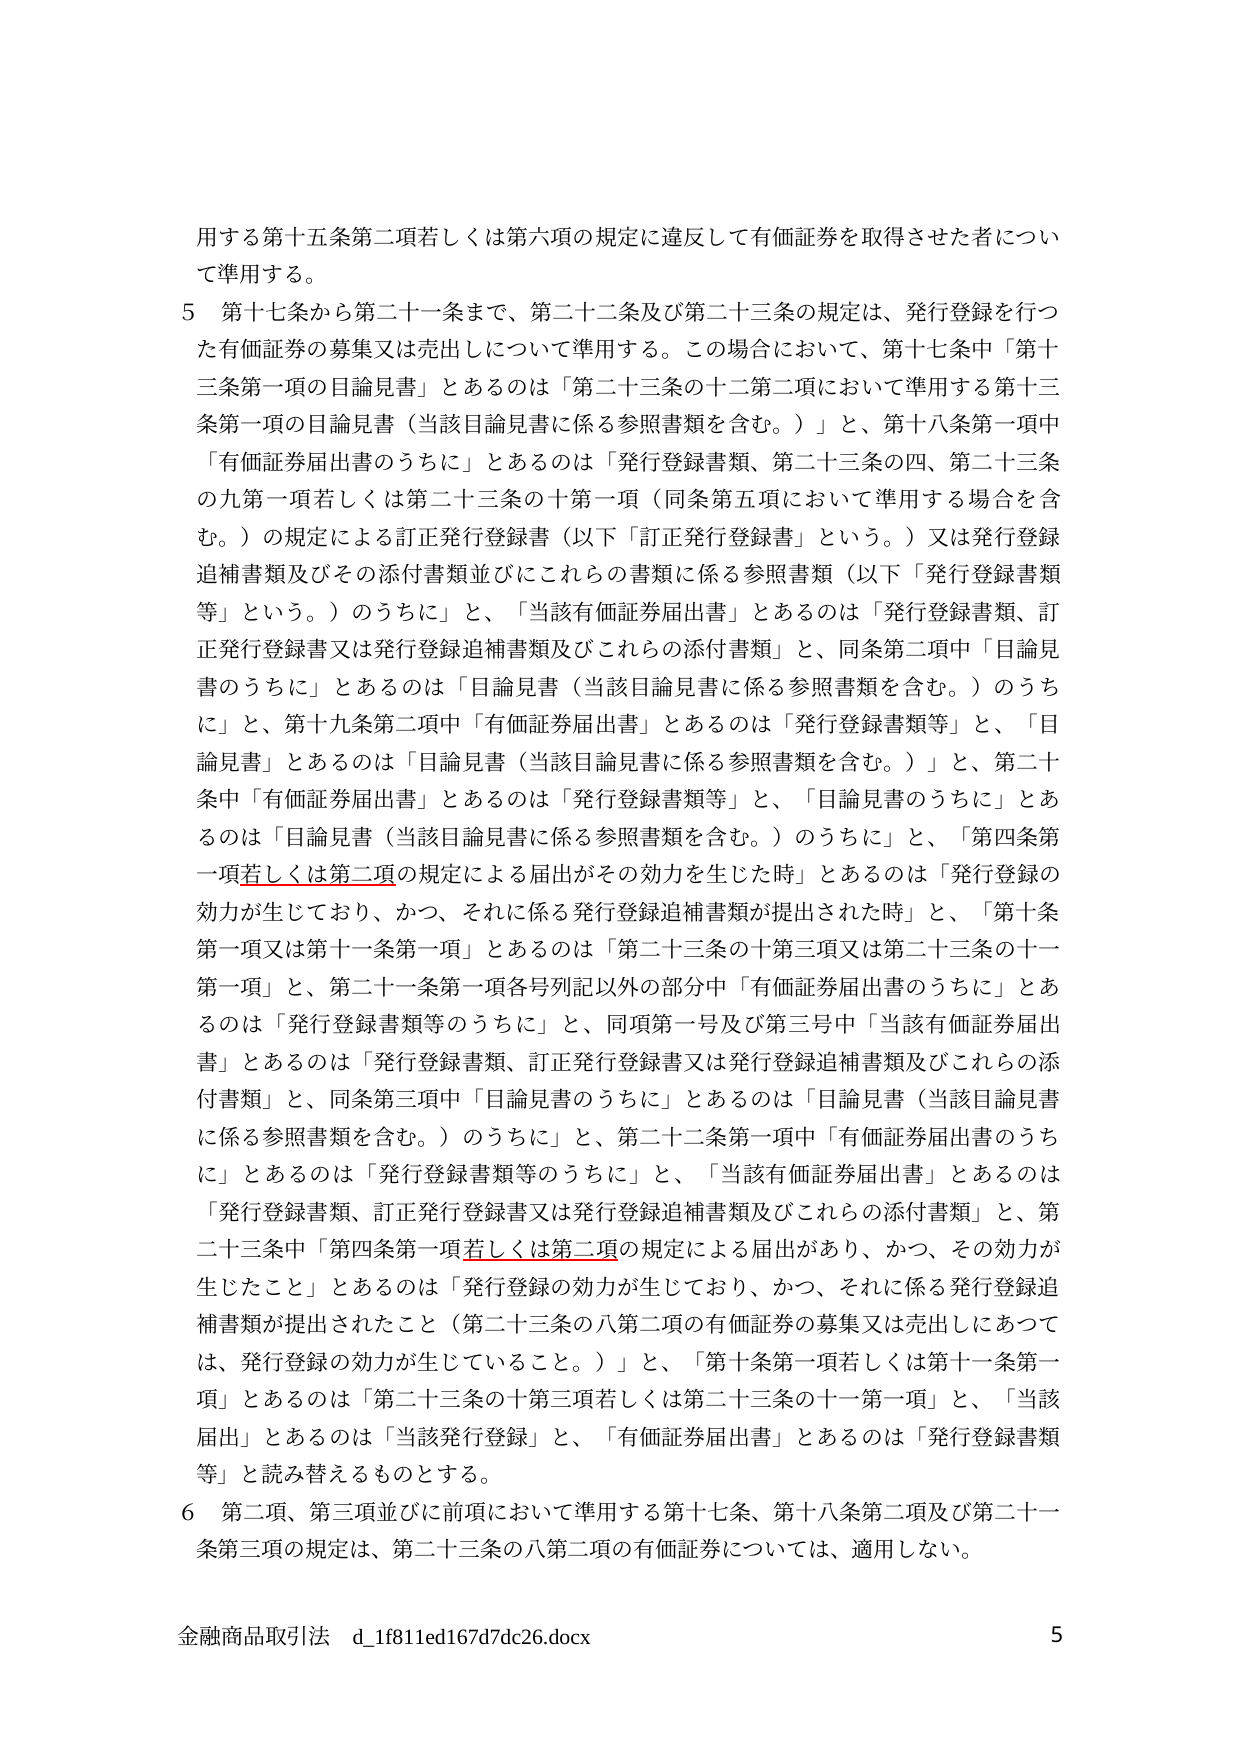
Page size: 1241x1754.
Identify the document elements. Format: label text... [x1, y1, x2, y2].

text ５ 第十七条から第二十一条まで、第二十二条及び第二十三条の規定は、発行登録を行つた有価証券の募集又は売出しについて準用する。この場合において、第十七条中「第十三条第一項の目論見書」とあるのは「第二十三条の十二第二項において準用する第十三条第一項の目論見書（当該目論見書に係る参照書類を含む。）」と、第十八条第一項中「有価証券届出書のうちに」とあるのは「発行登録書類、第二十三条の四、第二十三条の九第一項若しくは第二十三条の十第一項（同条第五項において準用する場合を含む。）の規定による訂正発行登録書（以下「訂正発行登録書」という。）又は発行登録追補書類及びその添付書類並びにこれらの書類に係る参照書類（以下「発行登録書類等」という。）のうちに」と、「当該有価証券届出書」とあるのは「発行登録書類、訂正発行登録書又は発行登録追補書類及びこれらの添付書類」と、同条第二項中「目論見書のうちに」とあるのは「目論見書（当該目論見書に係る参照書類を含む。）のうちに」と、第十九条第二項中「有価証券届出書」とあるのは「発行登録書類等」と、「目論見書」とあるのは「目論見書（当該目論見書に係る参照書類を含む。）」と、第二十条中「有価証券届出書」とあるのは「発行登録書類等」と、「目論見書のうちに」とあるのは「目論見書（当該目論見書に係る参照書類を含む。）のうちに」と、「第四条第一項若しくは第二項の規定による届出がその効力を生じた時」とあるのは「発行登録の効力が生じており、かつ、それに係る発行登録追補書類が提出された時」と、「第十条第一項又は第十一条第一項」とあるのは「第二十三条の十第三項又は第二十三条の十一第一項」と、第二十一条第一項各号列記以外の部分中「有価証券届出書のうちに」とあるのは「発行登録書類等のうちに」と、同項第一号及び第三号中「当該有価証券届出書」とあるのは「発行登録書類、訂正発行登録書又は発行登録追補書類及びこれらの添付書類」と、同条第三項中「目論見書のうちに」とあるのは「目論見書（当該目論見書に係る参照書類を含む。）のうちに」と、第二十二条第一項中「有価証券届出書のうちに」とあるのは「発行登録書類等のうちに」と、「当該有価証券届出書」とあるのは「発行登録書類、訂正発行登録書又は発行登録追補書類及びこれらの添付書類」と、第二十三条中「第四条第一項若しくは第二項の規定による届出があり、かつ、その効力が生じたこと」とあるのは「発行登録の効力が生じており、かつ、それに係る発行登録追補書類が提出されたこと（第二十三条の八第二項の有価証券の募集又は売出しにあつては、発行登録の効力が生じていること。）」と、「第十条第一項若しくは第十一条第一項」とあるのは「第二十三条の十第三項若しくは第二十三条の十一第一項」と、「当該届出」とあるのは「当該発行登録」と、「有価証券届出書」とあるのは「発行登録書類等」と読み替えるものとする。 [177, 292, 1063, 1492]
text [177, 217, 1063, 292]
text ６ 第二項、第三項並びに前項において準用する第十七条、第十八条第二項及び第二十一条第三項の規定は、第二十三条の八第二項の有価証券については、適用しない。 [177, 1492, 1063, 1567]
